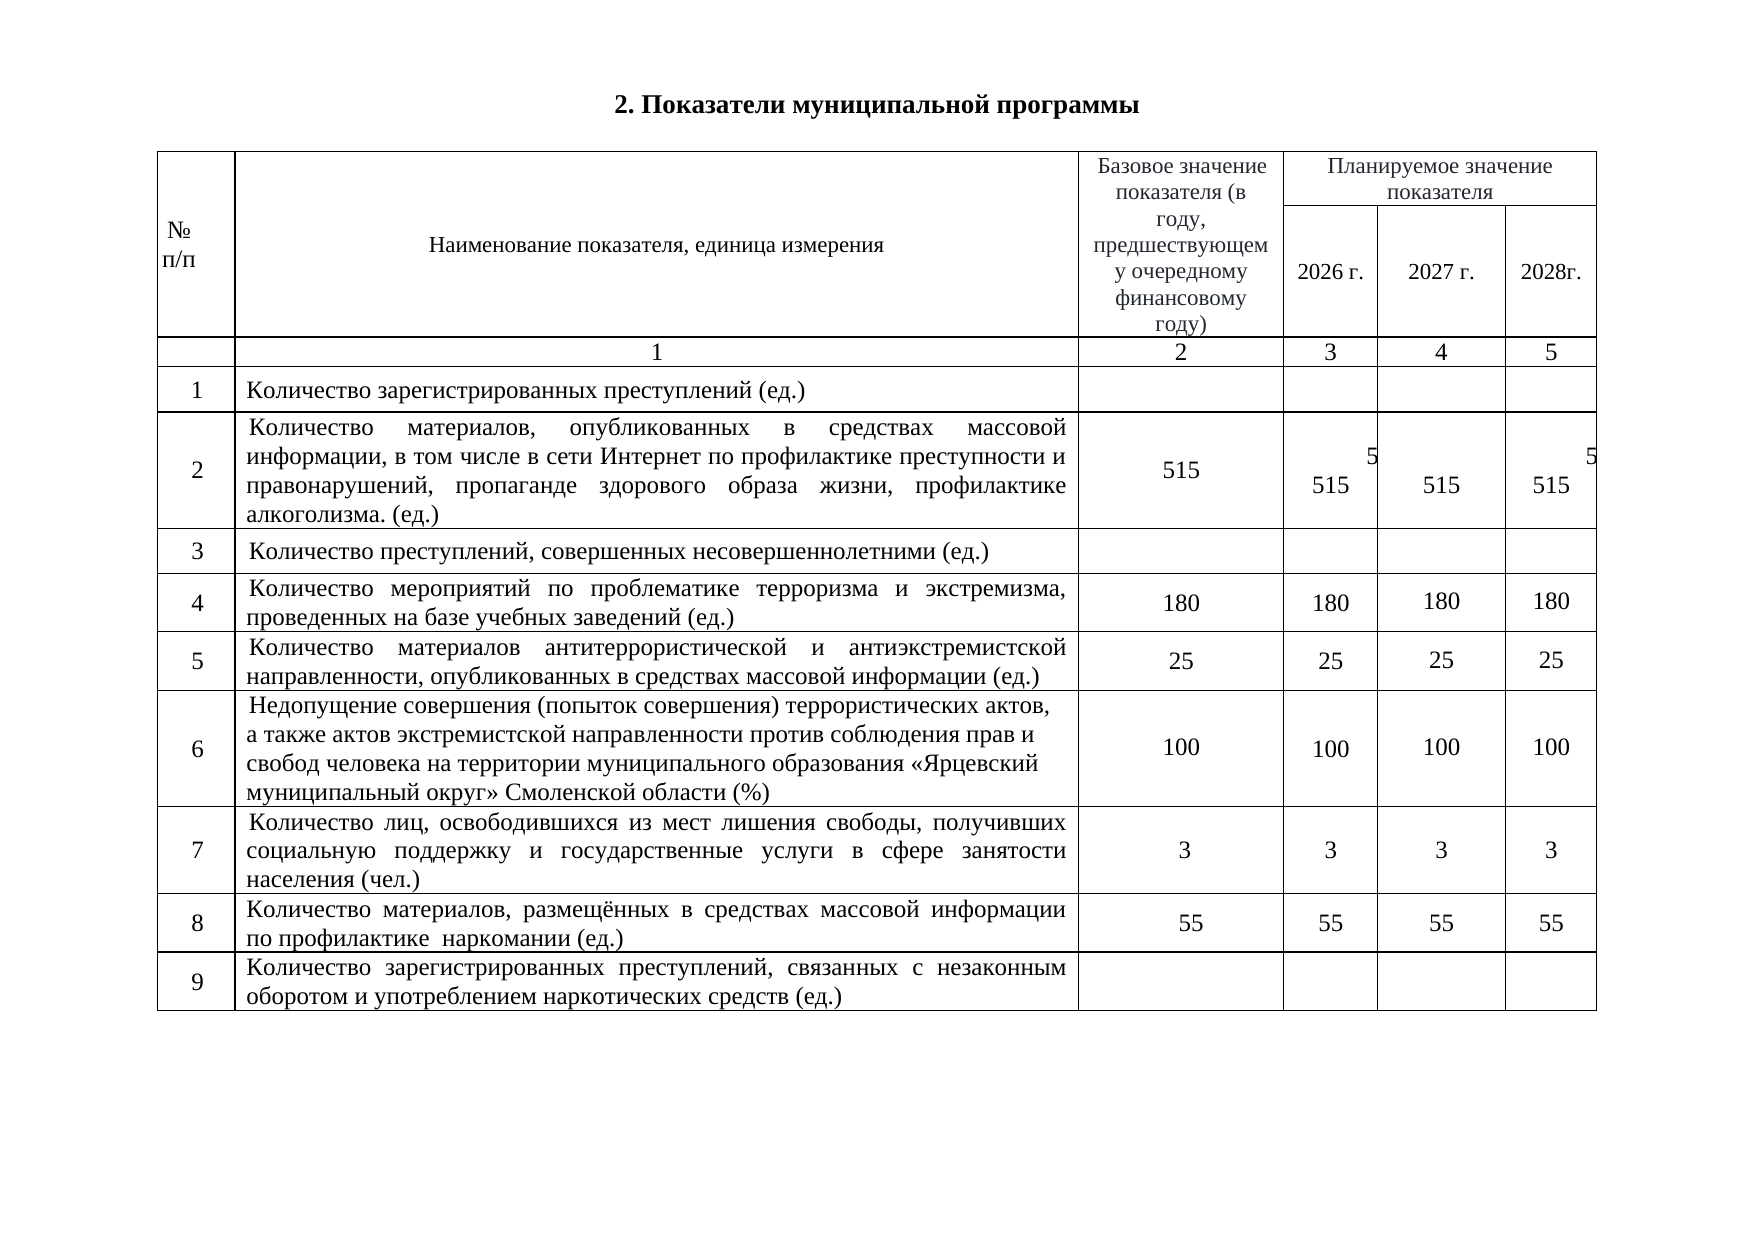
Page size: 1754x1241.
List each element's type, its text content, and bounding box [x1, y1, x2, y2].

table_cell Количество лиц, освободившихся из мест лишения свободы, получивших социальную поддержку и государственные услуги в сфере занятости населения (чел.) [236, 807, 1078, 893]
table_header № п/п [158, 152, 234, 336]
table_cell Количество зарегистрированных преступлений (ед.) [236, 367, 1078, 411]
table_cell [1506, 367, 1596, 411]
table_cell 5 [1506, 338, 1596, 366]
table_cell 25 [1284, 632, 1377, 689]
table_cell [1284, 367, 1377, 411]
table_cell 1 [236, 338, 1078, 366]
table_cell [1079, 367, 1283, 411]
table_cell [1506, 529, 1596, 572]
table_cell 4 [1378, 338, 1505, 366]
table_cell [1378, 529, 1505, 572]
table_cell 100 [1079, 691, 1283, 806]
table_cell 3 [1284, 338, 1377, 366]
table_cell 6 [158, 691, 234, 806]
table_cell 25 [1079, 632, 1283, 689]
table_cell 2027 г. [1378, 206, 1505, 336]
table_cell 3 [1284, 807, 1377, 893]
table_cell Количество преступлений, совершенных несовершеннолетними (ед.) [236, 529, 1078, 572]
table_cell 3 [158, 529, 234, 572]
table_cell 3 [1079, 807, 1283, 893]
table_cell 55 [1506, 894, 1596, 951]
table_header Базовое значение показателя (в году, предшествующему очередному финансовому году) [1079, 152, 1283, 336]
table_cell 3 [1378, 807, 1505, 893]
table_cell 180 [1284, 574, 1377, 631]
table_cell 55 [1079, 894, 1283, 951]
table_header Планируемое значение показателя [1284, 152, 1387, 205]
table_cell 2026 г. [1284, 206, 1377, 336]
table_cell 55 [1378, 894, 1505, 951]
table_cell 5 [158, 632, 234, 689]
table_cell [1079, 953, 1283, 1010]
table_cell Недопущение совершения (попыток совершения) террористических актов, а также актов экстремистской направленности против соблюдения прав и свобод человека на территории муниципального образования «Ярцевский муниципальный округ» Смоленской области (%) [236, 691, 1078, 806]
table_cell 9 [158, 953, 234, 1010]
table_cell 180 [1378, 574, 1505, 631]
table_cell 55 [1284, 894, 1377, 951]
table_cell 25 [1506, 632, 1596, 689]
table_cell 100 [1506, 691, 1596, 806]
table_cell 1 [158, 367, 234, 411]
text 2. Показатели муниципальной программы [59, 89, 1695, 120]
table_cell 515 [1378, 413, 1505, 527]
table_cell [1284, 529, 1377, 572]
table_cell 8 [158, 894, 234, 951]
table_cell 25 [1378, 632, 1505, 689]
table_cell Количество материалов антитеррористической и антиэкстремистской направленности, опубликованных в средствах массовой информации (ед.) [236, 632, 1078, 689]
table_cell 7 [158, 807, 234, 893]
table_cell Количество зарегистрированных преступлений, связанных с незаконным оборотом и употреблением наркотических средств (ед.) [236, 953, 1078, 1010]
table_header Наименование показателя, единица измерения [236, 152, 1078, 336]
table_cell [1378, 953, 1505, 1010]
table_cell 100 [1284, 691, 1377, 806]
table_cell 2 [158, 413, 234, 527]
table_cell 180 [1506, 574, 1596, 631]
table_cell [1506, 953, 1596, 1010]
table_cell 180 [1079, 574, 1283, 631]
table_cell [1284, 953, 1377, 1010]
table_cell 5515 [1284, 413, 1377, 527]
table_cell [1378, 367, 1505, 411]
table_cell 5515 [1506, 413, 1596, 527]
table_header Планируемое значение показателя [1493, 152, 1596, 205]
table_cell Количество материалов, опубликованных в средствах массовой информации, в том числе в сети Интернет по профилактике преступности и правонарушений, пропаганде здорового образа жизни, профилактике алкоголизма. (ед.) [236, 413, 1078, 527]
table_cell 4 [158, 574, 234, 631]
table_cell 2 [1079, 338, 1283, 366]
table_cell [158, 338, 234, 366]
table_cell 3 [1506, 807, 1596, 893]
table_cell Количество материалов, размещённых в средствах массовой информации по профилактике наркомании (ед.) [236, 894, 1078, 951]
table_cell 515 [1079, 413, 1283, 527]
table_cell 100 [1378, 691, 1505, 806]
table_cell [1079, 529, 1283, 572]
table_cell Количество мероприятий по проблематике терроризма и экстремизма, проведенных на базе учебных заведений (ед.) [236, 574, 1078, 631]
table_cell 2028г. [1506, 206, 1596, 336]
